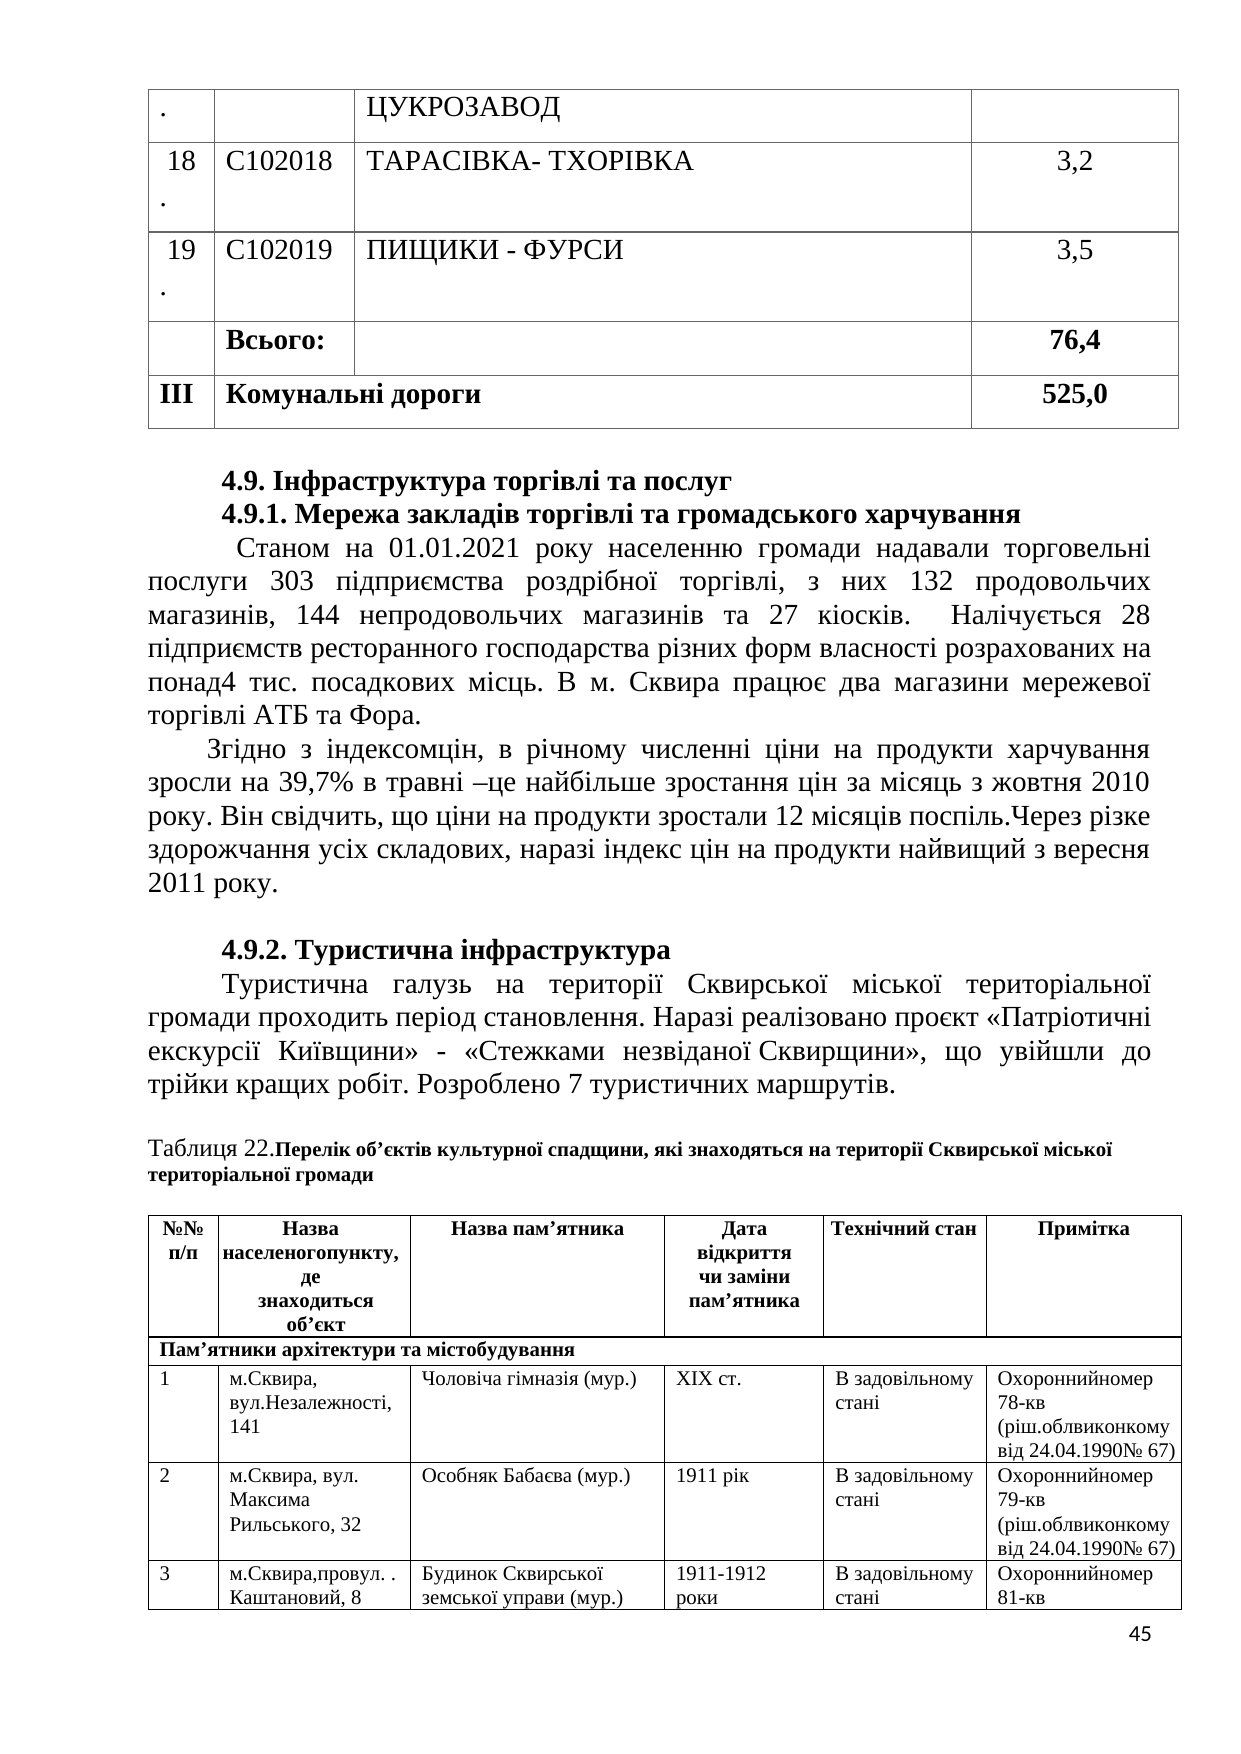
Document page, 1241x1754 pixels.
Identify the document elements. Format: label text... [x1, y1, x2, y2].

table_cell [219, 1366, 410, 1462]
text 4.9. Інфраструктура торгівлі та послуг [148, 463, 1152, 496]
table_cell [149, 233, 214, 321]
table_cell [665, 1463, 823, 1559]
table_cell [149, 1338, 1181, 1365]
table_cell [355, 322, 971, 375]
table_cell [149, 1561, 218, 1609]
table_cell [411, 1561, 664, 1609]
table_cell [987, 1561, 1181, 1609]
text Таблиця 22.Перелік об’єктів культурної спадщини, які знаходяться на території Сквирської міської територіальної громади [148, 1133, 1152, 1186]
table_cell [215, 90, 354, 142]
text Станом на 01.01.2021 року населенню громади надавали торговельні послуги 303 підприємства роздрібної торгівлі, з них 132 продовольчих магазинів, 144 непродовольчих магазинів та 27 кіосків. Налічується 28 підприємств ресторанного господарства різних форм власності розрахованих на понад4 тис. посадкових місць. В м. Сквира працює два магазини мережевої торгівлі АТБ та Фора. [148, 530, 1152, 731]
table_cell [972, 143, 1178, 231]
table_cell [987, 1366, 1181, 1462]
text 4.9.1. Мережа закладів торгівлі та громадського харчування [148, 496, 1152, 530]
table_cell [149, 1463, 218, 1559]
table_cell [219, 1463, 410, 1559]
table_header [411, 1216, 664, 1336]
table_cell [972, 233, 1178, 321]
text Згідно з індексомцін, в річному численні ціни на продукти харчування зросли на 39,7% в травні –це найбільше зростання цін за місяць з жовтня 2010 року. Він свідчить, що ціни на продукти зростали 12 місяців поспіль.Через різке здорожчання усіх складових, наразі індекс цін на продукти найвищий з вересня 2011 року. [148, 731, 1152, 899]
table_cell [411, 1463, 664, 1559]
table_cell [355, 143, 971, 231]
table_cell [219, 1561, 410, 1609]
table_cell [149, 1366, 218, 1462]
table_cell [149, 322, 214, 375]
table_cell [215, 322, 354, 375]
text 4.9.2. Туристична інфраструктура [148, 932, 1152, 966]
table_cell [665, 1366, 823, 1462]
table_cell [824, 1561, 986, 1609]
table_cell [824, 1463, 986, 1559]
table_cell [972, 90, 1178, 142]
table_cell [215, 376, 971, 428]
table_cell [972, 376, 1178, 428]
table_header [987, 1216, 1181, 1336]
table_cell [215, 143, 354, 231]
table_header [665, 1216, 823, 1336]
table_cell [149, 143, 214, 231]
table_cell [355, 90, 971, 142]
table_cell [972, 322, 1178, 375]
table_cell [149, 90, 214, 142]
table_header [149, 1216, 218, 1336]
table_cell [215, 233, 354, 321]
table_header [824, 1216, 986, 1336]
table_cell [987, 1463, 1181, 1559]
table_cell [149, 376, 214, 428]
text Туристична галузь на території Сквирської міської територіальної громади проходить період становлення. Наразі реалізовано проєкт «Патріотичні екскурсії Київщини» - «Стежками незвіданої Сквирщини», що увійшли до трійки кращих робіт. Розроблено 7 туристичних маршрутів. [148, 966, 1152, 1100]
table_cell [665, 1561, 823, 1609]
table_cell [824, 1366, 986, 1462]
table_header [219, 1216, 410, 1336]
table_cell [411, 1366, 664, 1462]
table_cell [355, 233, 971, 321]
